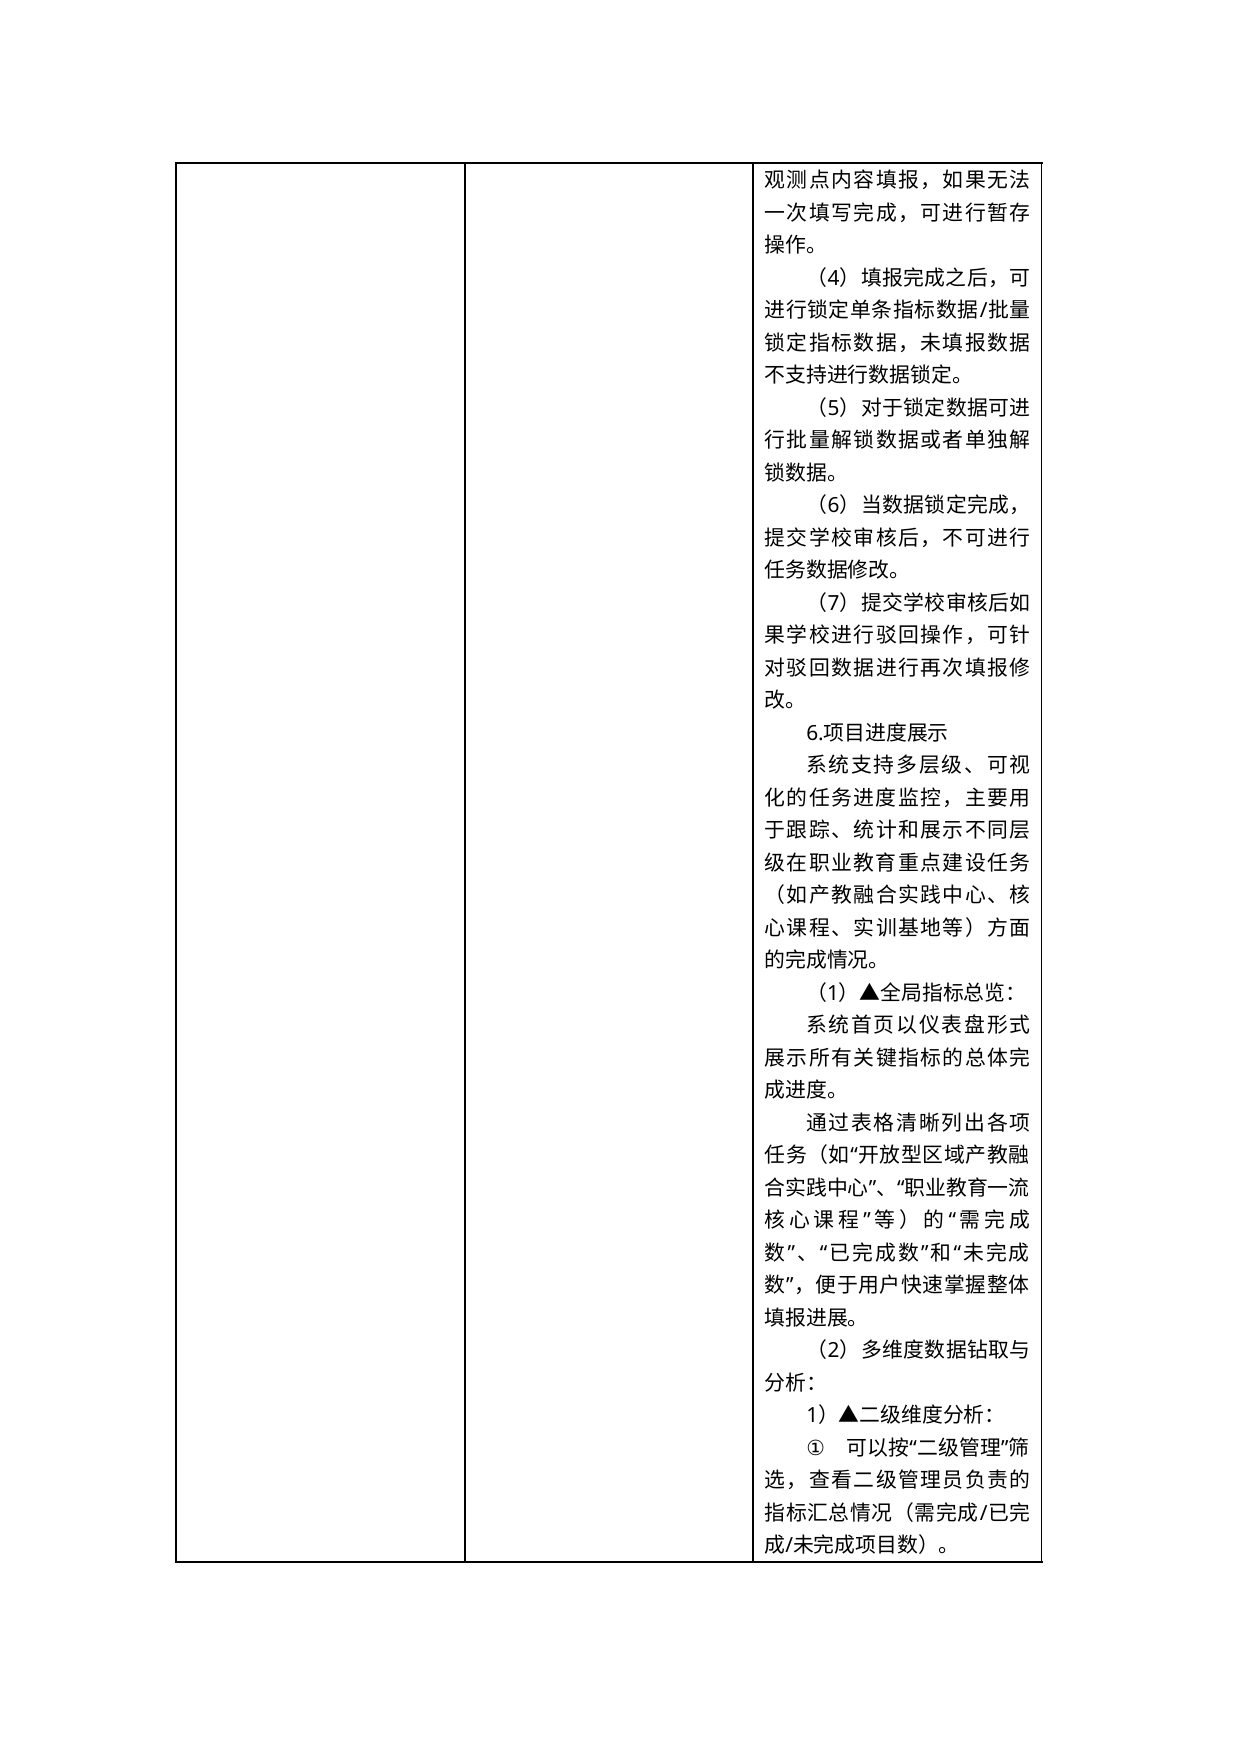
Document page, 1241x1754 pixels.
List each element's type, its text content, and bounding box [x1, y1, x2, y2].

table_cell [466, 164, 752, 1561]
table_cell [754, 164, 1041, 1561]
table_cell 1 [177, 164, 464, 1561]
